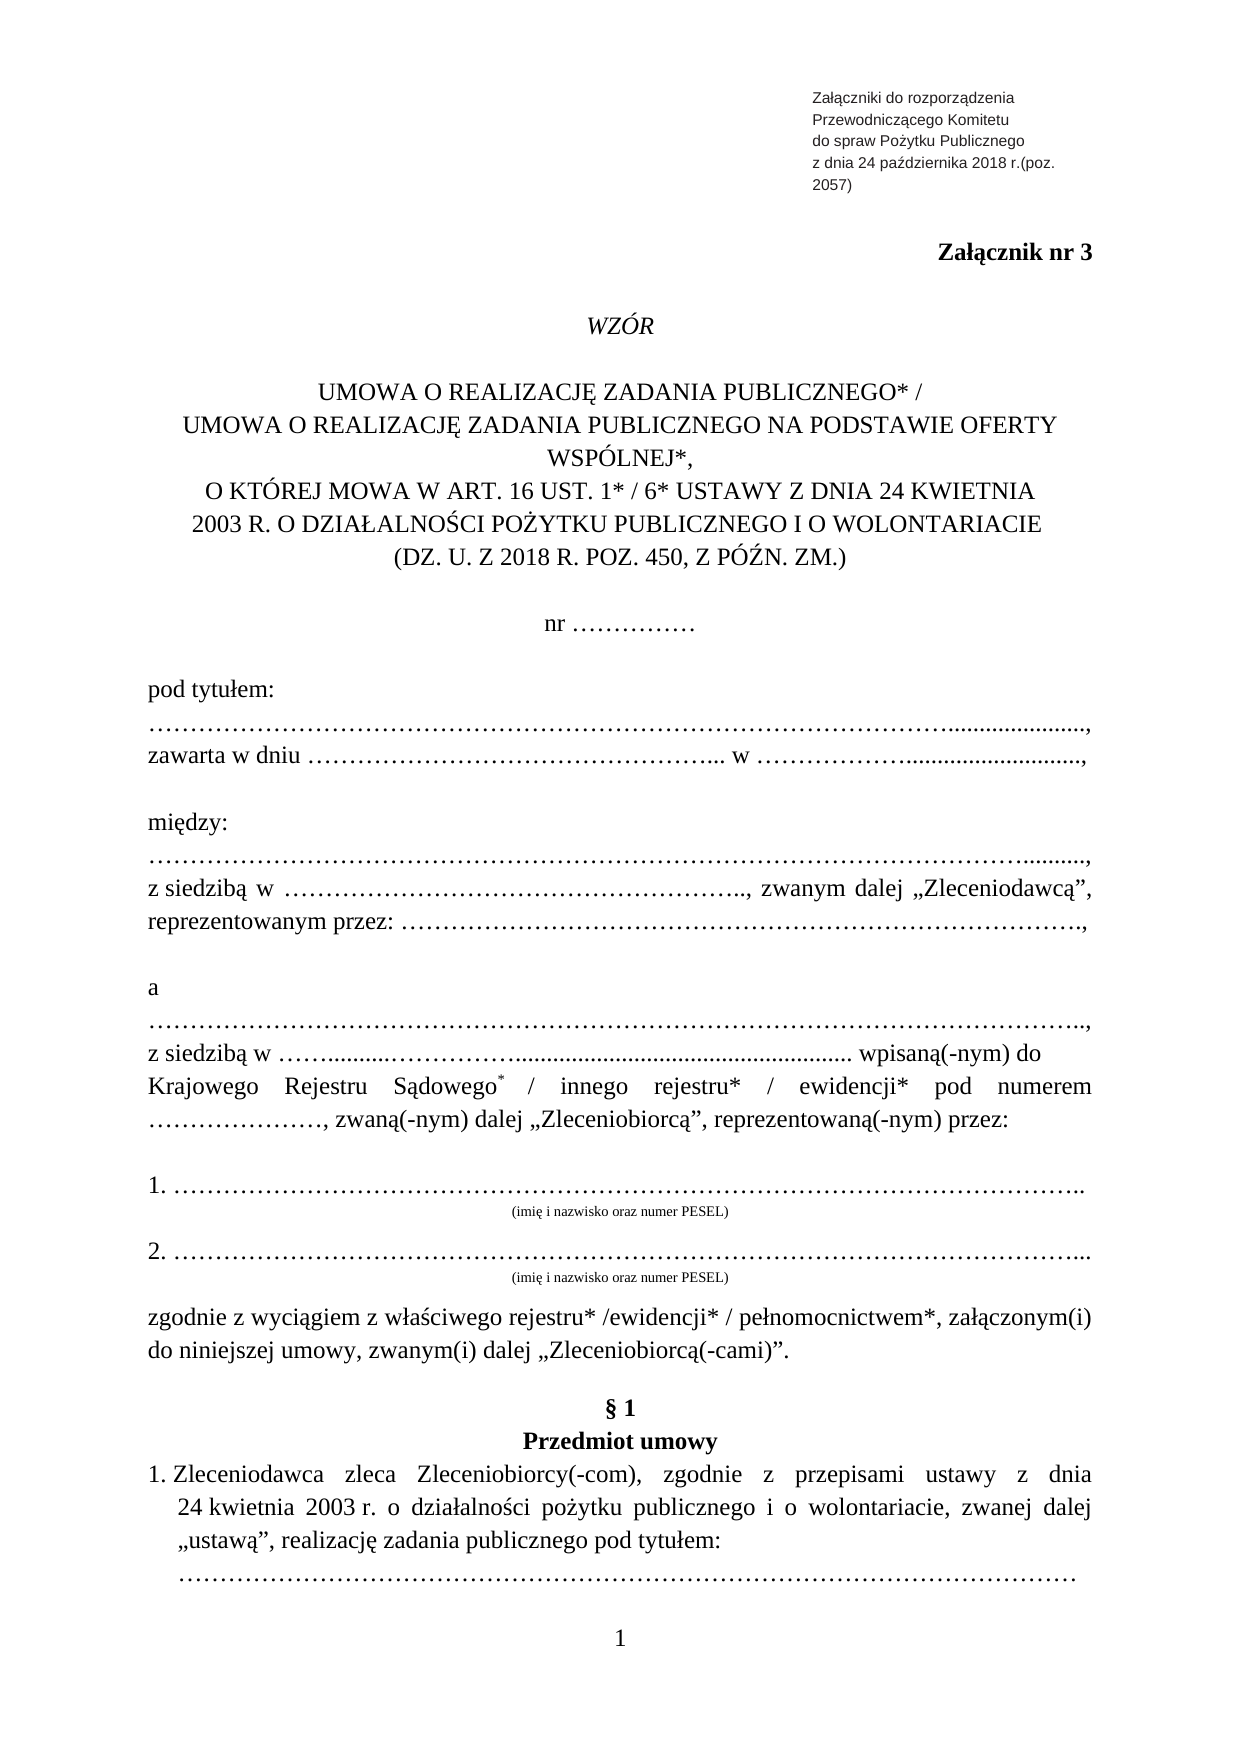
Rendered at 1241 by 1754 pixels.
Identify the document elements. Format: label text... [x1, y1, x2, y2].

text Załączniki do rozporządzenia Przewodniczącego Komitetu do spraw Pożytku Publicznego z dnia 24 października 2018 r.(poz. 2057) [812, 89, 1093, 194]
text WZÓR [148, 311, 1093, 340]
text 2. ………………………………………………………………………………………………... [148, 1236, 1093, 1265]
text zawarta w dniu …………………………………………... w ………………............................, [148, 741, 1093, 769]
text a [148, 972, 1093, 1001]
text Krajowego Rejestru Sądowego* / innego rejestru* / ewidencji* pod numerem …………………, zwaną(-nym) dalej „Zleceniobiorcą”, reprezentowaną(-nym) przez: [148, 1071, 1093, 1133]
text O KTÓREJ MOWA W ART. 16 UST. 1* / 6* USTAWY Z DNIA 24 KWIETNIA 2003 R. O DZIAŁALNOŚCI POŻYTKU PUBLICZNEGO I O WOLONTARIACIE (DZ. U. Z 2018 R. POZ. 450, Z PÓŹN. ZM.) [148, 476, 1093, 571]
text …………………………………………………………………………………………….........., z siedzibą w ……………………………………………….., zwanym dalej „Zleceniodawcą”, reprezentowanym przez: ………………………………………………………………………., [148, 840, 1093, 934]
text ……………………………………………………………………………………………… [177, 1558, 1093, 1587]
text zgodnie z wyciągiem z właściwego rejestru* /ewidencji* / pełnomocnictwem*, załączonym(i) do niniejszej umowy, zwanym(i) dalej „Zleceniobiorcą(-cami)”. [148, 1302, 1093, 1364]
text Załącznik nr 3 [148, 237, 1093, 266]
text § 1 [148, 1393, 1093, 1422]
text Przedmiot umowy [148, 1426, 1093, 1455]
text między: [148, 807, 1093, 835]
text UMOWA O REALIZACJĘ ZADANIA PUBLICZNEGO NA PODSTAWIE OFERTY WSPÓLNEJ*, [148, 410, 1093, 472]
text pod tytułem: ……………………………………………………………………………………......................, [148, 674, 1093, 736]
text 1. ……………………………………………………………………………………………….. [148, 1170, 1093, 1199]
text ………………………………………………………………………………………………….., z siedzibą w ……..........……………...................................................... wpisaną(-nym) do [148, 1005, 1093, 1067]
text UMOWA O REALIZACJĘ ZADANIA PUBLICZNEGO* / [148, 377, 1093, 406]
text 1. Zleceniodawca zleca Zleceniobiorcy(-com), zgodnie z przepisami ustawy z dnia 24 kwietnia 2003 r. o działalności pożytku publicznego i o wolontariacie, zwanej dalej „ustawą”, realizację zadania publicznego pod tytułem: [148, 1459, 1093, 1554]
text (imię i nazwisko oraz numer PESEL) [148, 1269, 1093, 1298]
text nr …………… [148, 608, 1093, 637]
text (imię i nazwisko oraz numer PESEL) [148, 1203, 1093, 1232]
